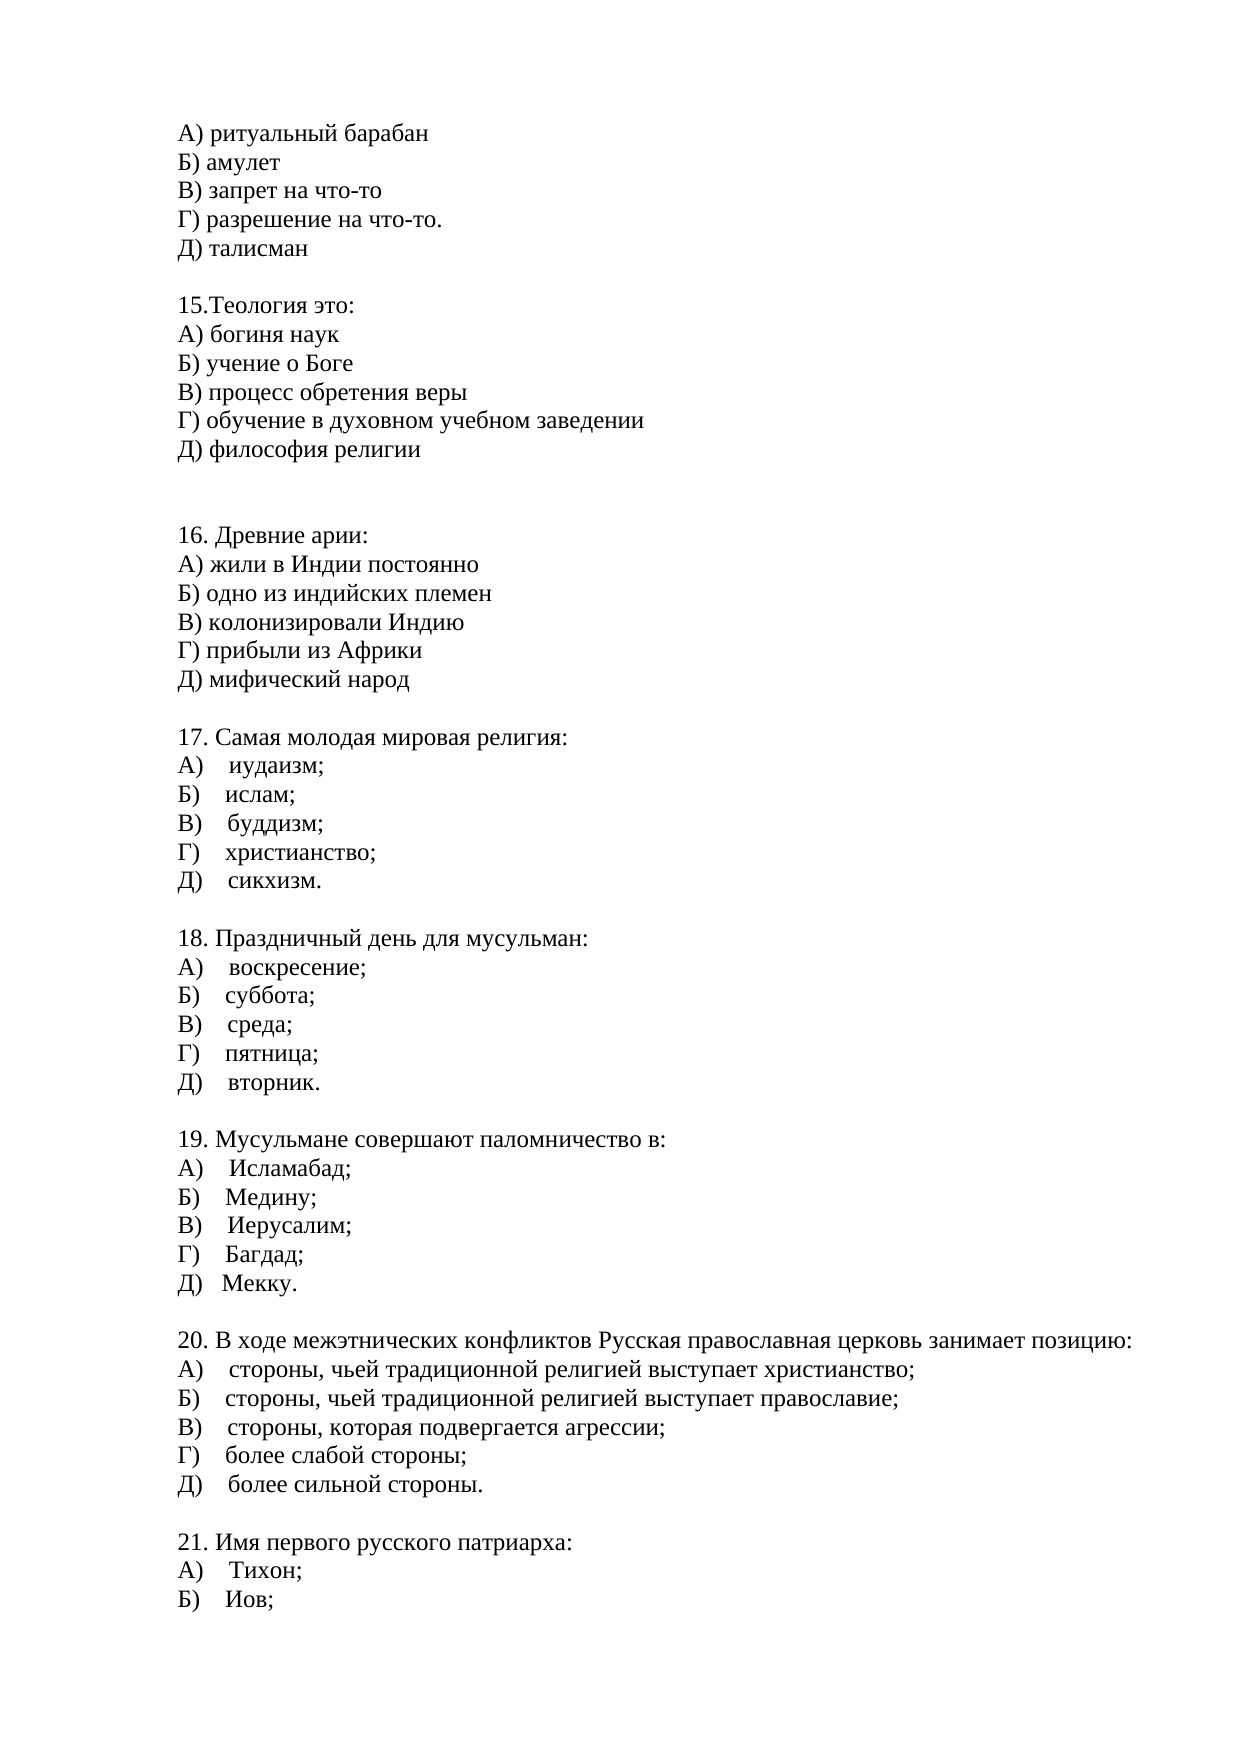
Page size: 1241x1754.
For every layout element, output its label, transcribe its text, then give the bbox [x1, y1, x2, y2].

text 21. Имя первого русского патриарха: [177, 1527, 1152, 1556]
text А) жили в Индии постоянно [177, 549, 1152, 578]
text 20. В ходе межэтнических конфликтов Русская православная церковь занимает позицию: [177, 1326, 1152, 1354]
text Б) стороны, чьей традиционной религией выступает православие; [177, 1383, 1152, 1412]
text Б) ислам; [177, 779, 1152, 808]
text А) воскресение; [177, 952, 1152, 981]
text В) Иерусалим; [177, 1211, 1152, 1239]
text 19. Мусульмане совершают паломничество в: [177, 1124, 1152, 1153]
text А) стороны, чьей традиционной религией выступает христианство; [177, 1354, 1152, 1383]
text В) буддизм; [177, 808, 1152, 837]
text А) богиня наук [177, 319, 1152, 348]
text Г) прибыли из Африки [177, 636, 1152, 664]
text 18. Праздничный день для мусульман: [177, 923, 1152, 952]
text Б) Медину; [177, 1182, 1152, 1211]
text А) Исламабад; [177, 1153, 1152, 1182]
text В) запрет на что-то [177, 176, 1152, 204]
text Д) сикхизм. [177, 866, 1152, 894]
text 17. Самая молодая мировая религия: [177, 722, 1152, 751]
text Б) Иов; [177, 1584, 1152, 1613]
text Г) обучение в духовном учебном заведении [177, 406, 1152, 434]
text Д) Мекку. [177, 1268, 1152, 1297]
text Б) одно из индийских племен [177, 578, 1152, 607]
text В) колонизировали Индию [177, 607, 1152, 636]
text В) стороны, которая подвергается агрессии; [177, 1412, 1152, 1441]
text Б) учение о Боге [177, 348, 1152, 377]
text Д) мифический народ [177, 664, 1152, 693]
text 15.Теология это: [177, 291, 1152, 319]
text Г) пятница; [177, 1038, 1152, 1067]
text Д) талисман [177, 233, 1152, 262]
text А) ритуальный барабан [177, 118, 1152, 147]
text В) среда; [177, 1009, 1152, 1038]
text 16. Древние арии: [177, 521, 1152, 549]
text В) процесс обретения веры [177, 377, 1152, 406]
text Б) амулет [177, 147, 1152, 176]
text Б) суббота; [177, 981, 1152, 1009]
text Г) более слабой стороны; [177, 1441, 1152, 1469]
text Д) более сильной стороны. [177, 1469, 1152, 1498]
text Г) разрешение на что-то. [177, 204, 1152, 233]
text А) Тихон; [177, 1556, 1152, 1584]
text А) иудаизм; [177, 751, 1152, 779]
text Д) вторник. [177, 1067, 1152, 1096]
text Д) философия религии [177, 434, 1152, 463]
text Г) христианство; [177, 837, 1152, 866]
text Г) Багдад; [177, 1239, 1152, 1268]
